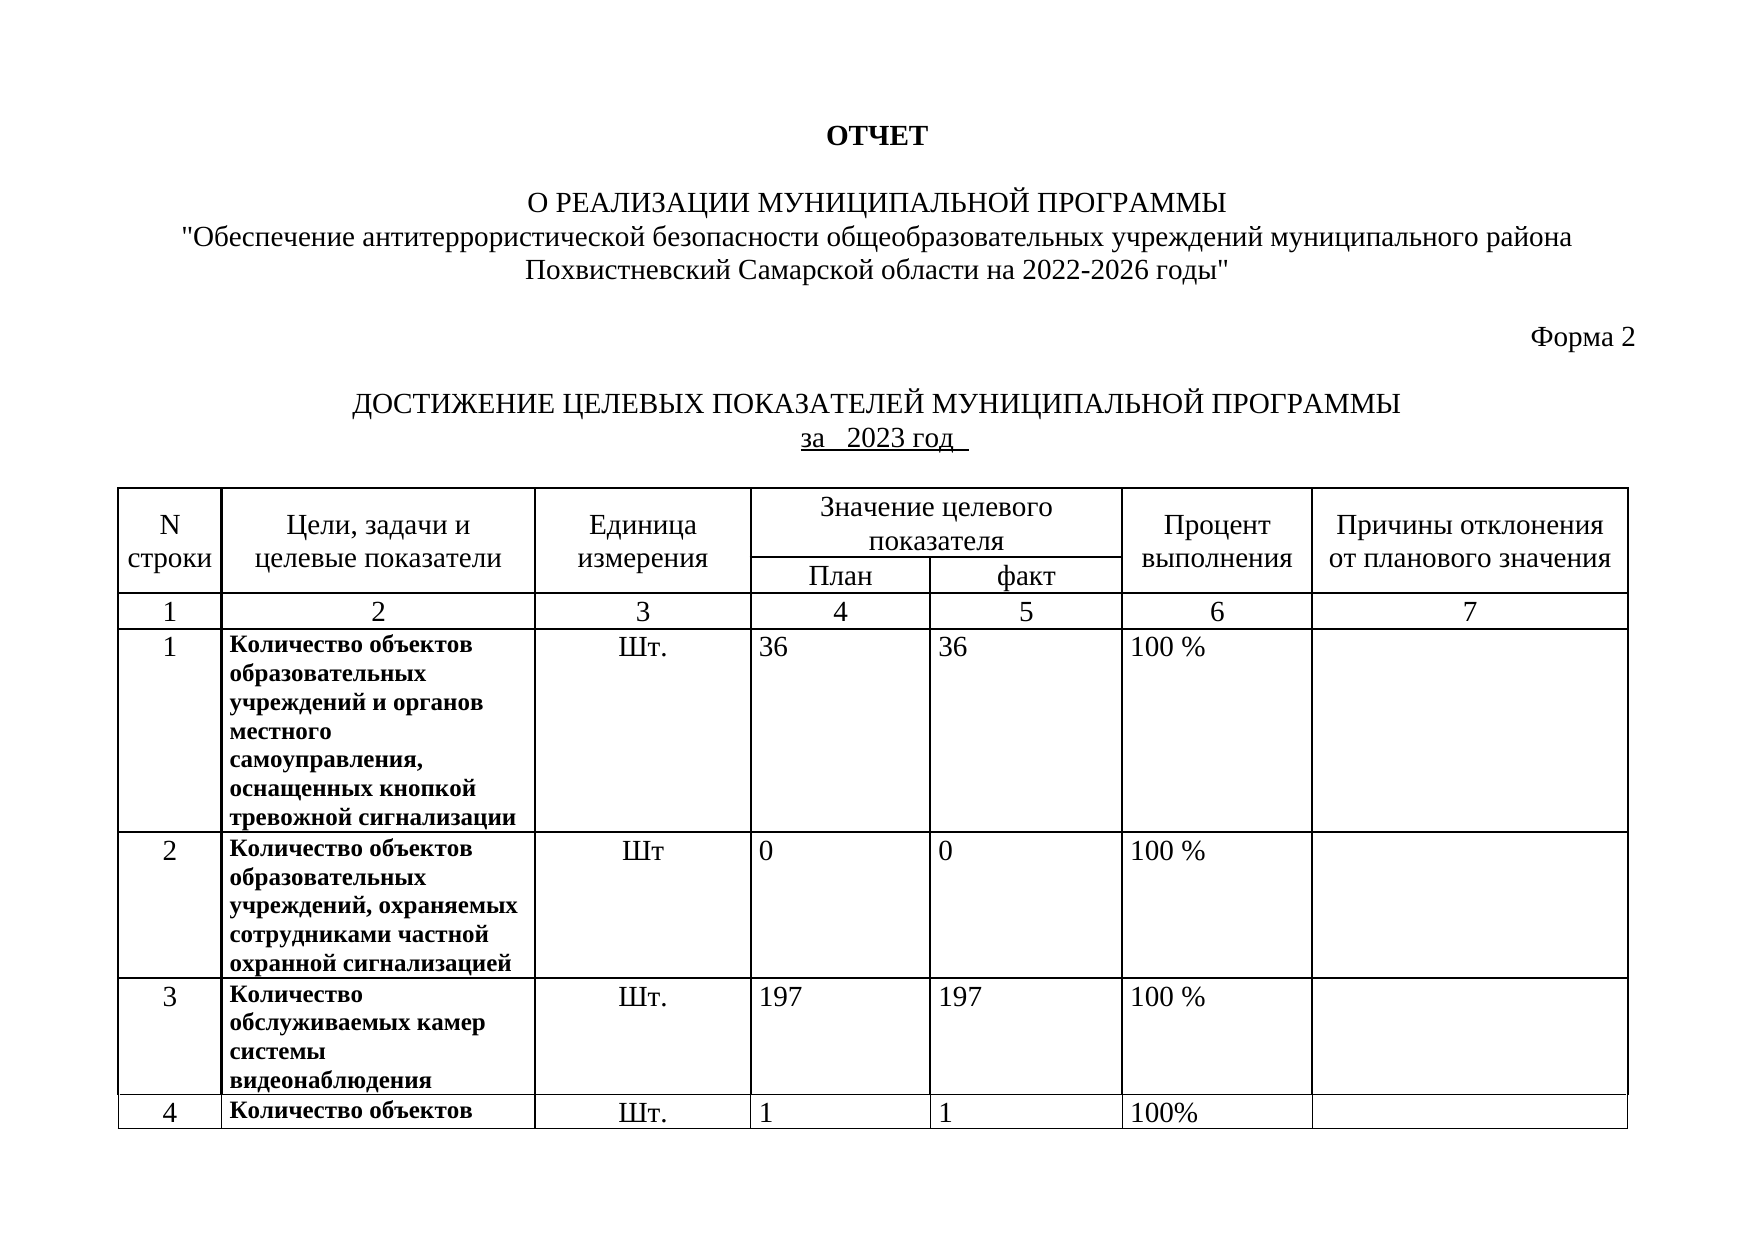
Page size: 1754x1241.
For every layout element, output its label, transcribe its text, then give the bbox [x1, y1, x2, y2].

table_header N строки [119, 489, 220, 592]
table_cell 4 [119, 1095, 221, 1128]
table_cell [1313, 630, 1627, 831]
table_cell [1313, 979, 1627, 1094]
table_cell Шт. [536, 630, 750, 831]
table_cell 197 [752, 979, 929, 1094]
table_cell Количество объектов образовательных учреждений, охраняемых сотрудниками частной охранной сигнализацией [223, 833, 534, 977]
table_cell 6 [1123, 594, 1311, 627]
table_header Процент выполнения [1123, 489, 1311, 592]
table_cell 2 [223, 594, 534, 627]
table_cell План [752, 558, 929, 592]
table_cell 7 [1313, 594, 1627, 627]
table_header Единица измерения [536, 489, 750, 592]
table_cell 1 [931, 1095, 1122, 1128]
table_cell факт [931, 558, 1121, 592]
table_cell 100% [1123, 1095, 1312, 1128]
table_cell [1313, 833, 1627, 977]
table_header Причины отклонения от планового значения [1313, 489, 1627, 592]
table_cell Шт. [536, 1095, 750, 1128]
table_cell 3 [536, 594, 750, 627]
table_cell 2 [119, 833, 220, 977]
table_cell 1 [119, 630, 220, 831]
table_cell 1 [751, 1095, 930, 1128]
text Форма 2 [118, 319, 1636, 353]
table_cell 100 % [1123, 979, 1311, 1094]
table_cell 5 [931, 594, 1121, 627]
table_cell 4 [752, 594, 929, 627]
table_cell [222, 1095, 534, 1128]
text ОТЧЕТ [118, 118, 1636, 152]
table_cell 1 [119, 594, 220, 627]
table_cell Количество объектов образовательных учреждений и органов местного самоуправления, оснащенных кнопкой тревожной сигнализации [223, 630, 534, 831]
text за 2023 год [118, 420, 1636, 453]
table_cell Шт. [536, 979, 750, 1094]
table_cell Шт [536, 833, 750, 977]
table_cell 197 [931, 979, 1121, 1094]
table_cell [1313, 1094, 1627, 1128]
table_cell 36 [931, 630, 1121, 831]
table_cell 100 % [1123, 833, 1311, 977]
table_cell 0 [752, 833, 929, 977]
table_cell 100 % [1123, 630, 1311, 831]
table_cell 0 [931, 833, 1121, 977]
table_cell 3 [119, 979, 220, 1094]
table_cell 36 [752, 630, 929, 831]
table_cell Количество обслуживаемых камер системы видеонаблюдения [223, 979, 534, 1094]
text О РЕАЛИЗАЦИИ МУНИЦИПАЛЬНОЙ ПРОГРАММЫ [118, 185, 1636, 219]
table_header Цели, задачи и целевые показатели [223, 489, 534, 592]
table_header Значение целевого показателя [752, 489, 1121, 556]
text "Обеспечение антитеррористической безопасности общеобразовательных учреждений муниципального района Похвистневский Самарской области на 2022-2026 годы" [118, 219, 1636, 286]
text ДОСТИЖЕНИЕ ЦЕЛЕВЫХ ПОКАЗАТЕЛЕЙ МУНИЦИПАЛЬНОЙ ПРОГРАММЫ [118, 386, 1636, 420]
